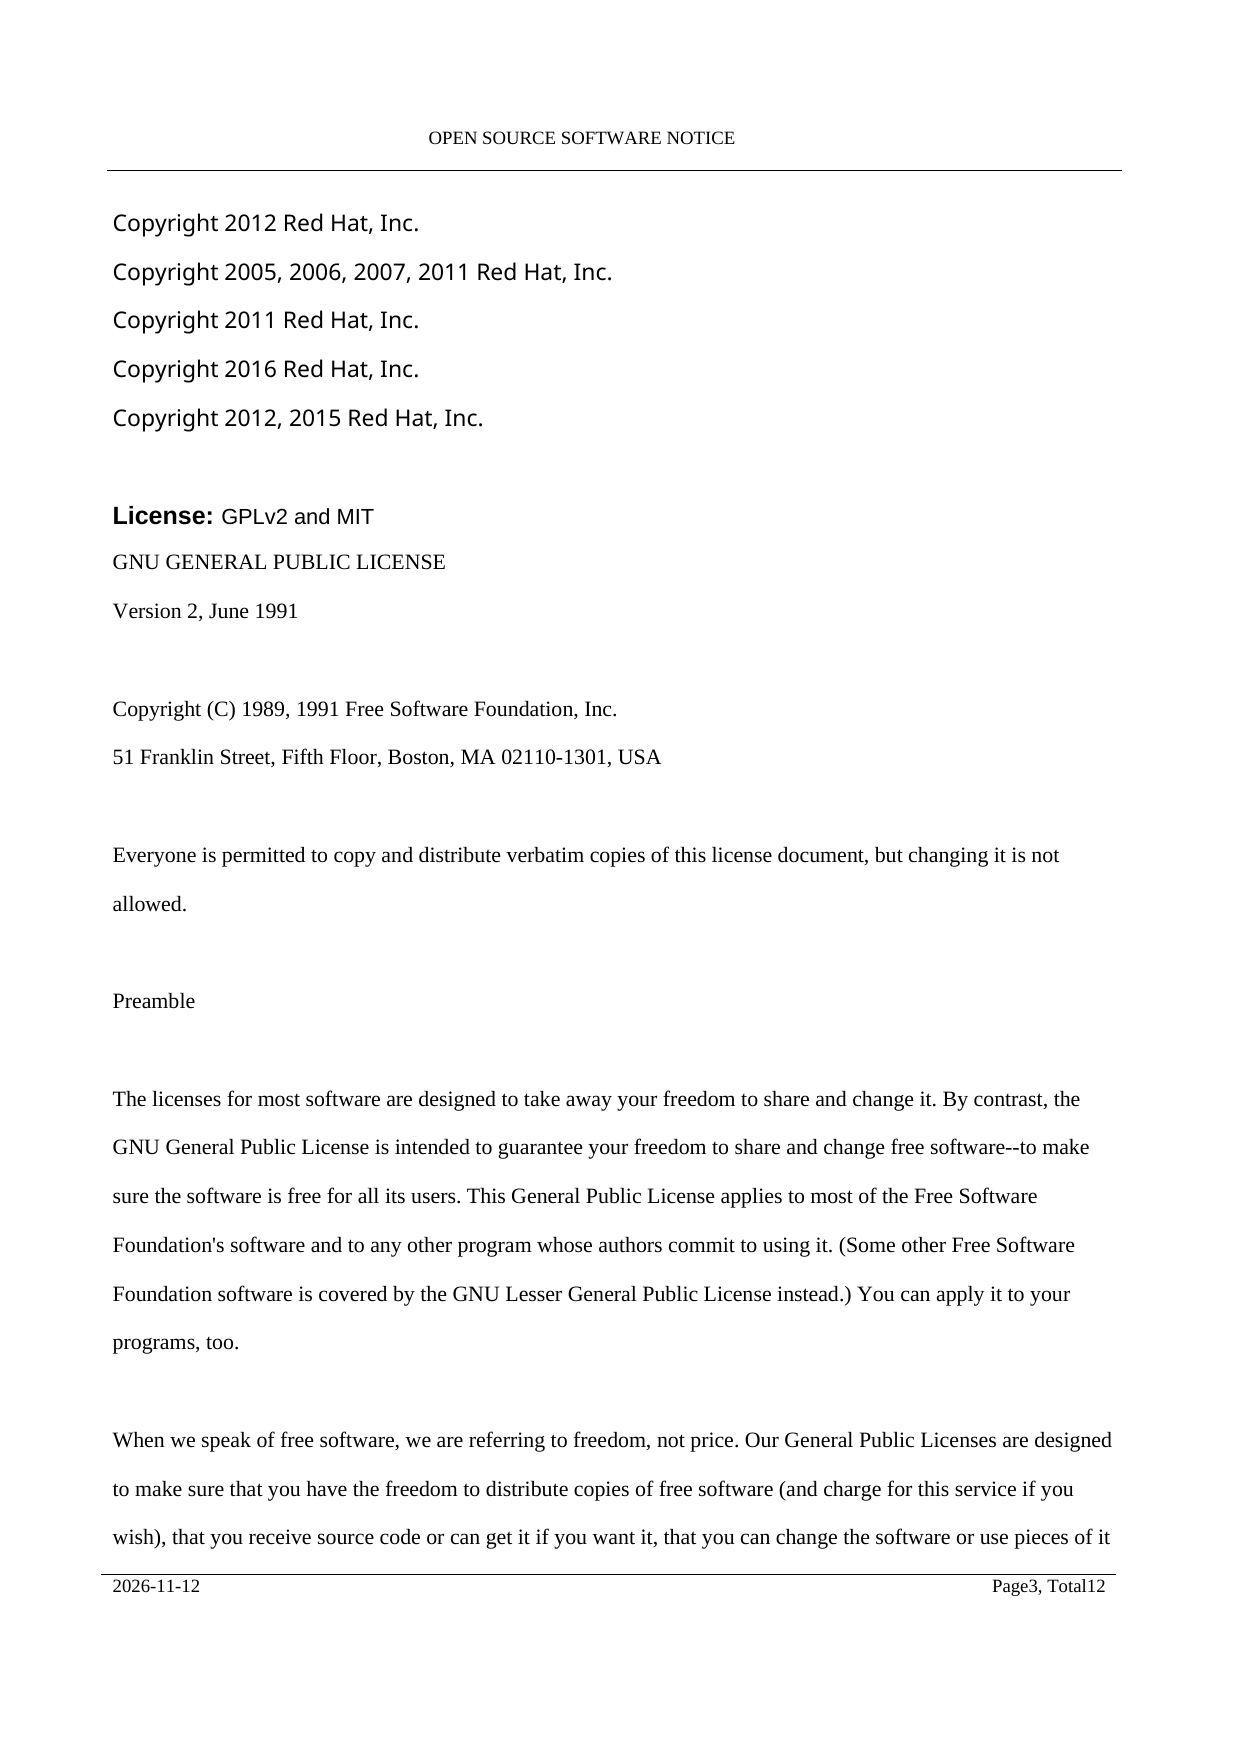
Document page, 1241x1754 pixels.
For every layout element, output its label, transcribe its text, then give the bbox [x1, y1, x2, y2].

text License: GPLv2 and MIT [112, 499, 1128, 531]
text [112, 206, 1128, 483]
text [112, 546, 1128, 1553]
